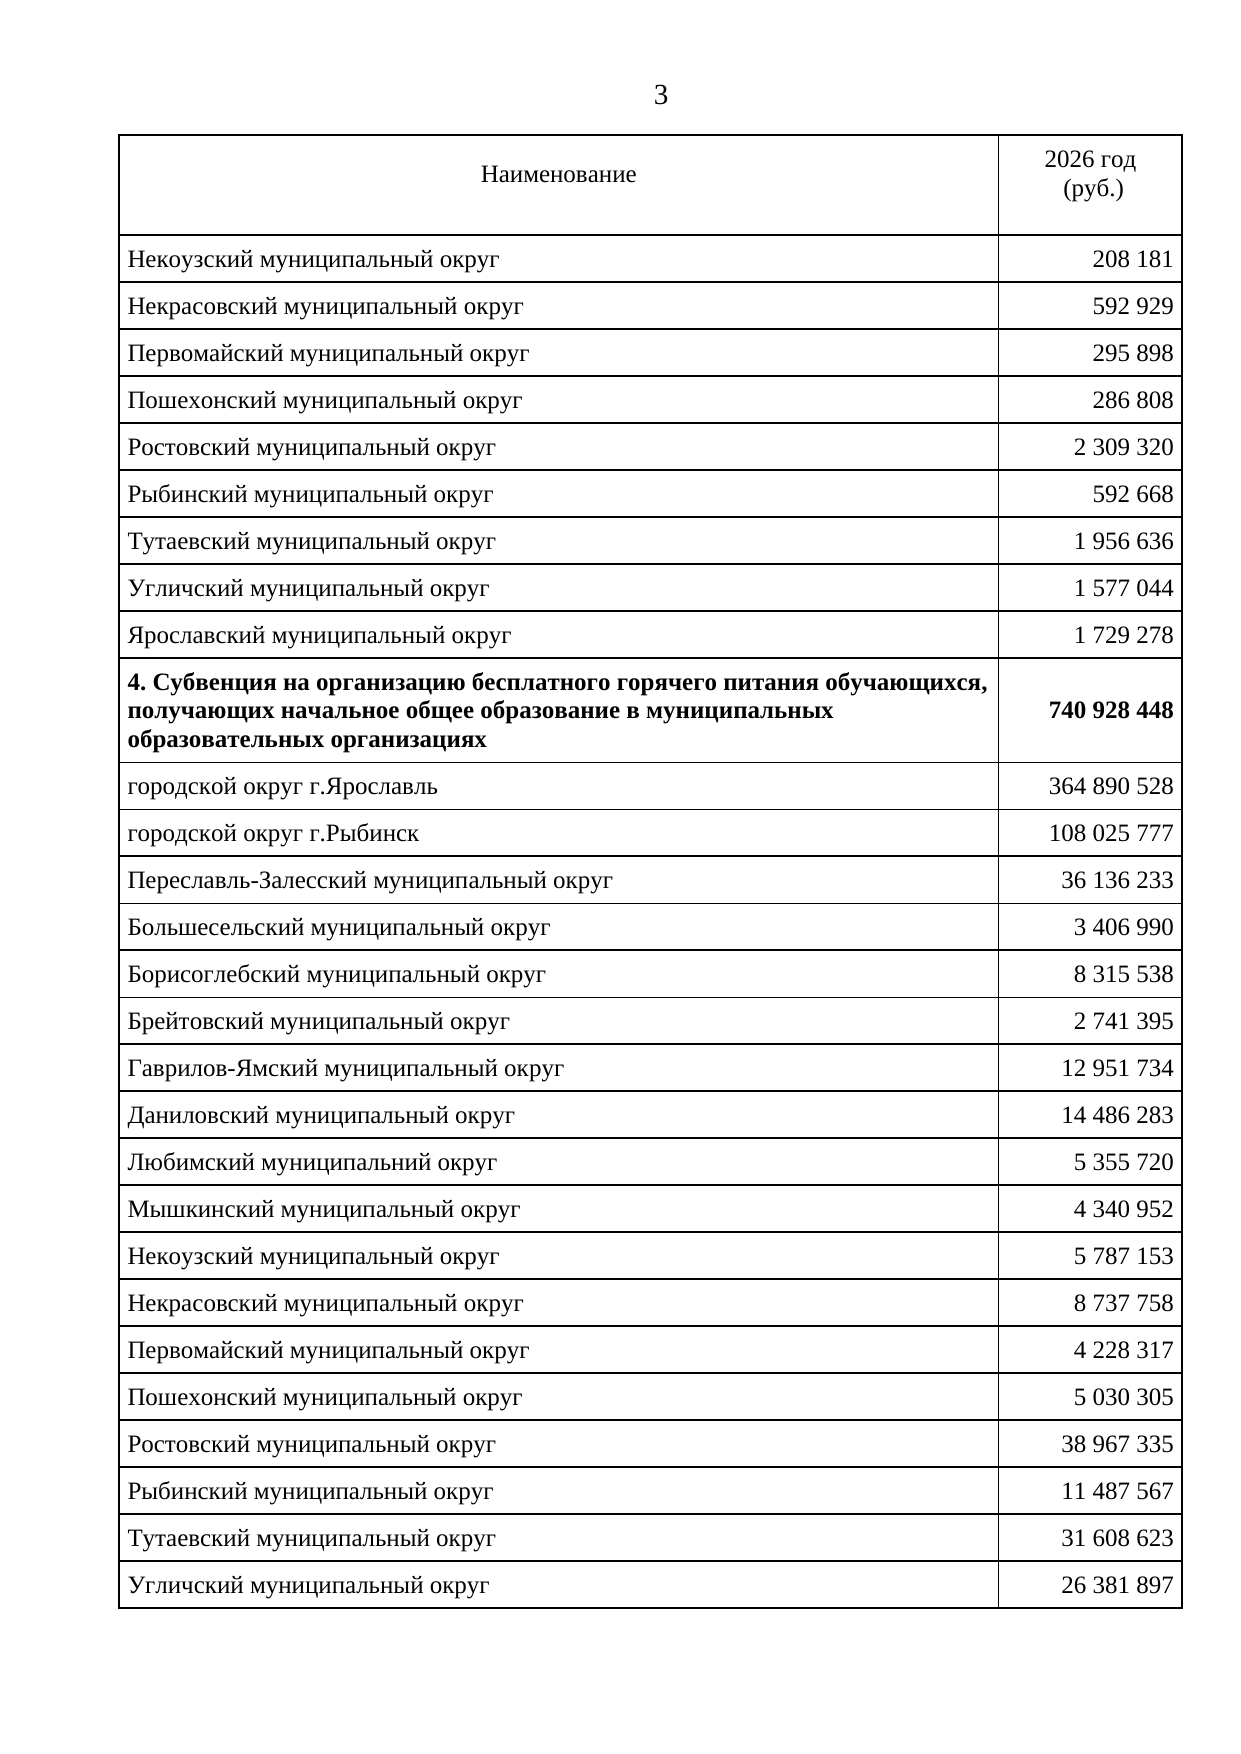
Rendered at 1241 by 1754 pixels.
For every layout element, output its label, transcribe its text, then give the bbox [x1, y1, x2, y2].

table_cell Некрасовский муниципальный округ [120, 1280, 998, 1325]
table_cell 8 315 538 [999, 951, 1181, 996]
table_cell Первомайский муниципальный округ [120, 330, 998, 375]
table_cell 38 967 335 [999, 1421, 1181, 1466]
table_cell 5 030 305 [999, 1374, 1181, 1419]
table_cell 108 025 777 [999, 810, 1181, 855]
table_cell 2 309 320 [999, 424, 1181, 469]
table_cell 8 737 758 [999, 1280, 1181, 1325]
table_header Наименование [120, 136, 998, 234]
table_cell 295 898 [999, 330, 1181, 375]
table_cell Угличский муниципальный округ [120, 565, 998, 610]
table_cell 740 928 448 [999, 659, 1181, 761]
table_cell Некоузский муниципальный округ [120, 1233, 998, 1278]
table_cell 26 381 897 [999, 1562, 1181, 1607]
table_cell Угличский муниципальный округ [120, 1562, 998, 1607]
table_cell Борисоглебский муниципальный округ [120, 951, 998, 996]
table_cell 4 228 317 [999, 1327, 1181, 1372]
table_cell Рыбинский муниципальный округ [120, 1468, 998, 1513]
table_cell Ростовский муниципальный округ [120, 1421, 998, 1466]
table_cell 31 608 623 [999, 1515, 1181, 1560]
table_cell Ярославский муниципальный округ [120, 612, 998, 657]
table_cell Пошехонский муниципальный округ [120, 377, 998, 422]
table_cell 592 668 [999, 471, 1181, 516]
table_cell 208 181 [999, 236, 1181, 281]
table_cell Некрасовский муниципальный округ [120, 283, 998, 328]
table_cell Пошехонский муниципальный округ [120, 1374, 998, 1419]
table_cell городской округ г.Рыбинск [120, 810, 998, 855]
table_cell 286 808 [999, 377, 1181, 422]
table_cell 1 729 278 [999, 612, 1181, 657]
table_cell 5 787 153 [999, 1233, 1181, 1278]
table_cell 14 486 283 [999, 1092, 1181, 1137]
table_header 2026 год (руб.) [999, 136, 1181, 234]
table_cell 1 956 636 [999, 518, 1181, 563]
table_cell Ростовский муниципальный округ [120, 424, 998, 469]
table_cell Любимский муниципальний округ [120, 1139, 998, 1184]
table_cell Тутаевский муниципальный округ [120, 1515, 998, 1560]
table_cell Тутаевский муниципальный округ [120, 518, 998, 563]
table_cell 12 951 734 [999, 1045, 1181, 1090]
table_cell Первомайский муниципальный округ [120, 1327, 998, 1372]
table_cell 2 741 395 [999, 998, 1181, 1043]
table_cell Большесельский муниципальный округ [120, 904, 998, 949]
table_cell 592 929 [999, 283, 1181, 328]
table_cell Рыбинский муниципальный округ [120, 471, 998, 516]
table_cell 11 487 567 [999, 1468, 1181, 1513]
table_cell 4. Субвенция на организацию бесплатного горячего питания обучающихся, получающих начальное общее образование в муниципальных образовательных организациях [120, 659, 998, 761]
table_cell 364 890 528 [999, 763, 1181, 808]
table_cell городской округ г.Ярославль [120, 763, 998, 808]
table_cell Даниловский муниципальный округ [120, 1092, 998, 1137]
table_cell Мышкинский муниципальный округ [120, 1186, 998, 1231]
table_cell 5 355 720 [999, 1139, 1181, 1184]
table_cell 36 136 233 [999, 857, 1181, 902]
table_cell 1 577 044 [999, 565, 1181, 610]
table_cell Гаврилов-Ямский муниципальный округ [120, 1045, 998, 1090]
table_cell 3 406 990 [999, 904, 1181, 949]
table_cell Переславль-Залесский муниципальный округ [120, 857, 998, 902]
table_cell 4 340 952 [999, 1186, 1181, 1231]
table_cell Брейтовский муниципальный округ [120, 998, 998, 1043]
table_cell Некоузский муниципальный округ [120, 236, 998, 281]
